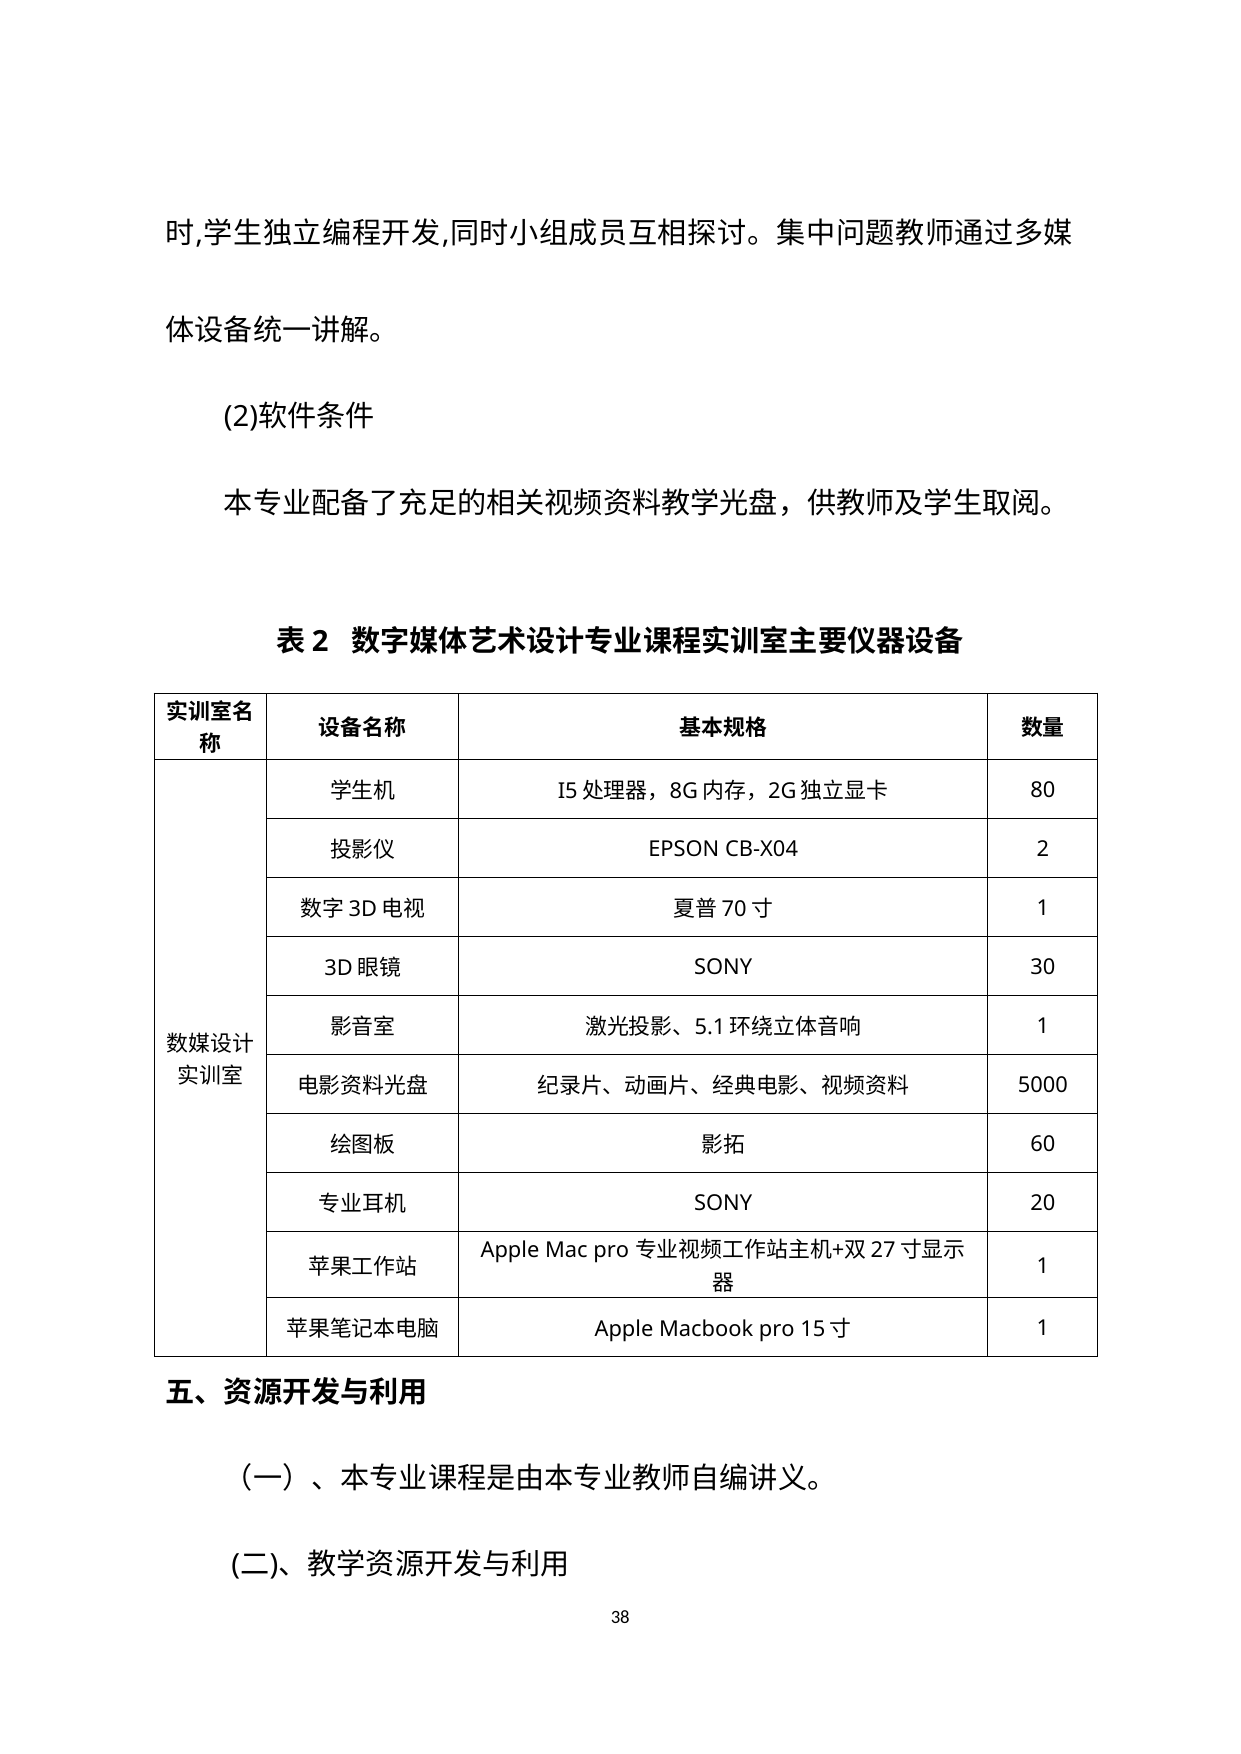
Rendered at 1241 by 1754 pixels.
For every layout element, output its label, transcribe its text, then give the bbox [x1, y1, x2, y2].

text (2)软件条件 [165, 382, 1075, 447]
table_cell 学生机 [267, 760, 458, 818]
text （一）、本专业课程是由本专业教师自编讲义。 [165, 1443, 1075, 1508]
table_cell 专业耳机 [267, 1173, 458, 1231]
table_cell 数字3D电视 [267, 878, 458, 936]
table_cell I5处理器，8G内存，2G独立显卡 [459, 760, 987, 818]
text (二)、教学资源开发与利用 [165, 1529, 1075, 1594]
table_cell 1 [988, 878, 1097, 936]
table_cell 1 [988, 1298, 1097, 1356]
table_cell 3D眼镜 [267, 937, 458, 995]
table_cell 苹果笔记本电脑 [267, 1298, 458, 1356]
table_cell 1 [988, 1232, 1097, 1297]
table_cell 数媒设计实训室 [155, 760, 266, 1356]
table_cell SONY [459, 1173, 987, 1231]
table_cell 20 [988, 1173, 1097, 1231]
table_cell SONY [459, 937, 987, 995]
table_cell Apple Macbook pro 15寸 [459, 1298, 987, 1356]
table_cell EPSON CB-X04 [459, 819, 987, 877]
table_cell 30 [988, 937, 1097, 995]
table_cell 夏普70寸 [459, 878, 987, 936]
table_cell 绘图板 [267, 1114, 458, 1172]
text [165, 198, 1075, 361]
table_cell 80 [988, 760, 1097, 818]
text 五、资源开发与利用 [165, 1357, 1075, 1422]
table_cell 60 [988, 1114, 1097, 1172]
table_cell 纪录片、动画片、经典电影、视频资料 [459, 1055, 987, 1113]
table_cell 影拓 [459, 1114, 987, 1172]
table_header 设备名称 [267, 694, 458, 758]
table_cell 激光投影、5.1环绕立体音响 [459, 996, 987, 1054]
table_cell 1 [988, 996, 1097, 1054]
table_cell 苹果工作站 [267, 1232, 458, 1297]
table_cell 2 [988, 819, 1097, 877]
text 表2 数字媒体艺术设计专业课程实训室主要仪器设备 [165, 606, 1075, 671]
table_cell 影音室 [267, 996, 458, 1054]
table_header 数量 [988, 694, 1097, 758]
table_cell 投影仪 [267, 819, 458, 877]
table_header 实训室名称 [155, 694, 266, 758]
text 本专业配备了充足的相关视频资料教学光盘，供教师及学生取阅。 [165, 468, 1075, 533]
table_header 基本规格 [459, 694, 987, 758]
table_cell 电影资料光盘 [267, 1055, 458, 1113]
table_cell 5000 [988, 1055, 1097, 1113]
table_cell Apple Mac pro 专业视频工作站主机+双27寸显示器 [459, 1232, 987, 1297]
